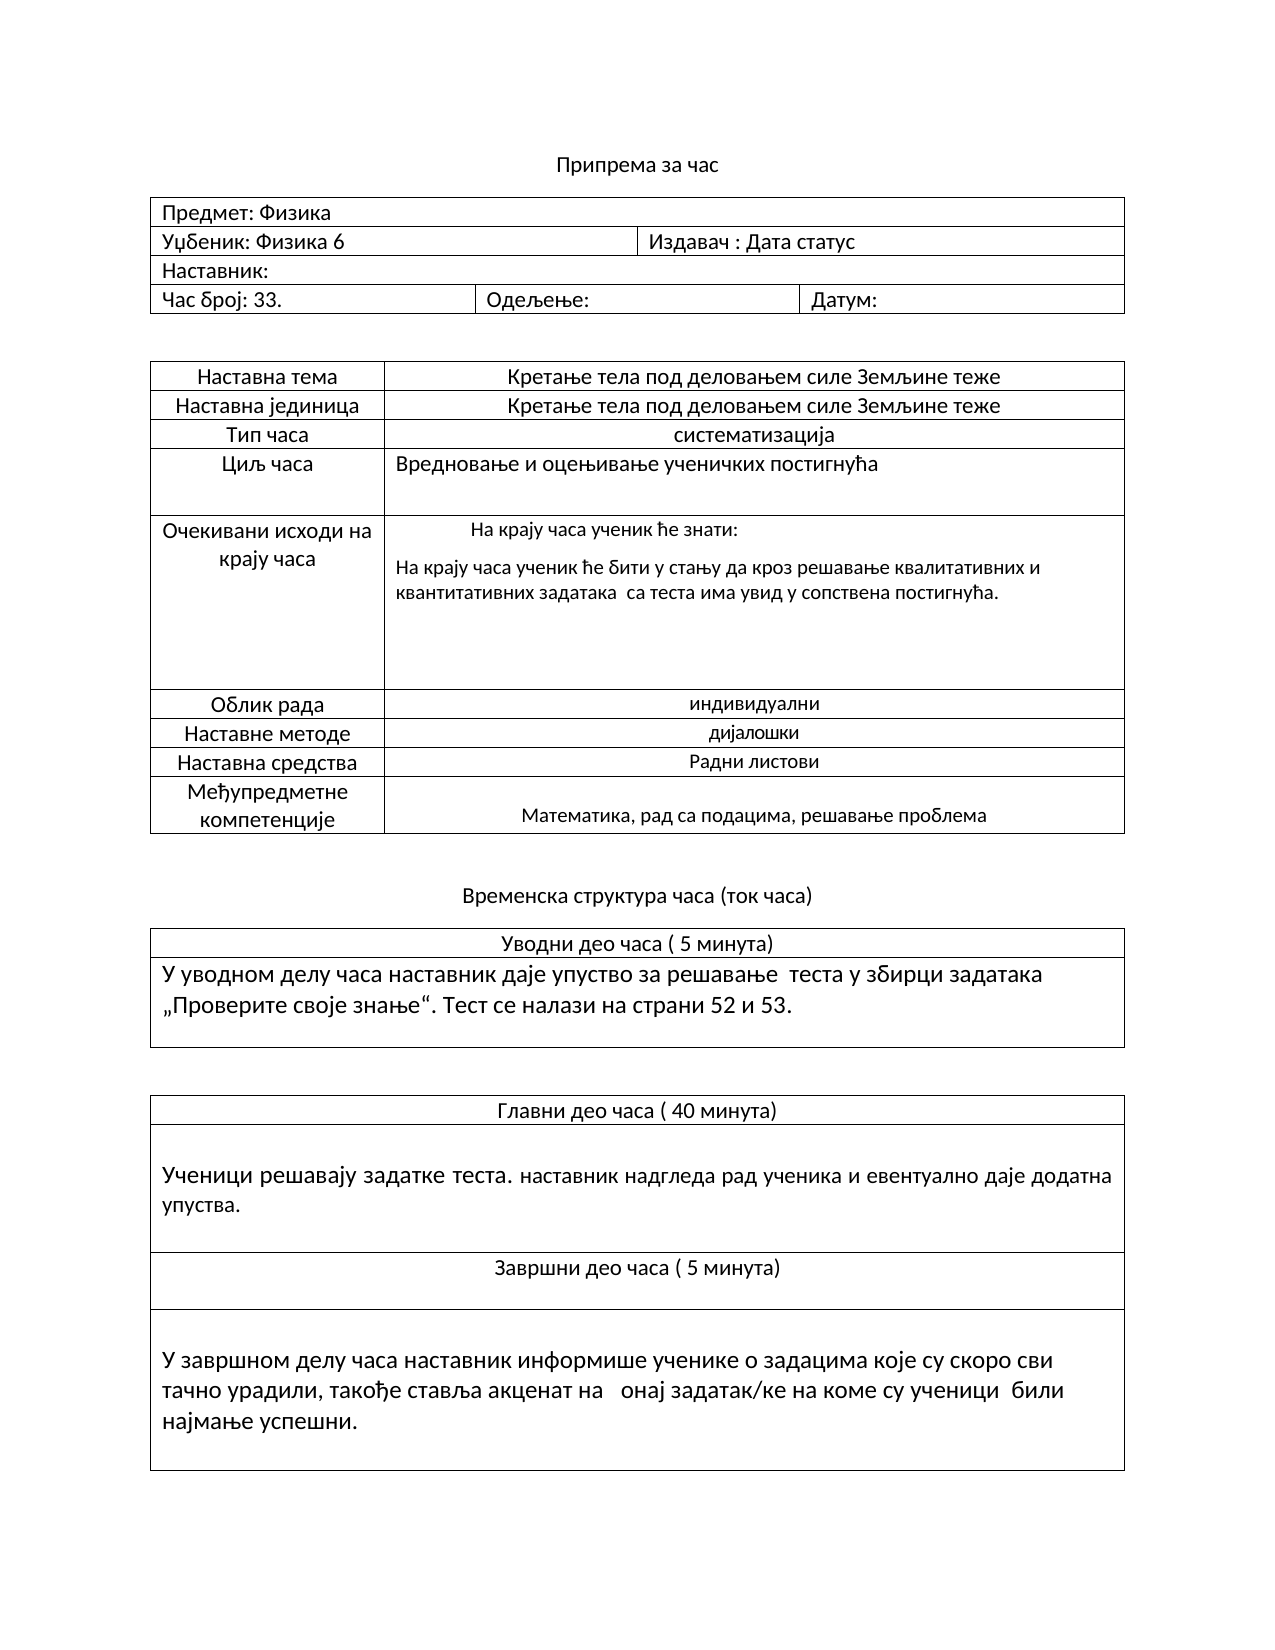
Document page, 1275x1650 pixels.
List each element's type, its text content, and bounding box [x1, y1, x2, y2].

table_header Предмет: Физика [151, 198, 1124, 226]
table_cell Међупредметне компетенције [151, 777, 384, 833]
table_cell Издавач : Дата статус [638, 227, 1124, 255]
table_header Главни део часа ( 40 минута) [151, 1096, 1124, 1124]
table_cell Радни листови [385, 748, 1124, 776]
text Временска структура часа (ток часа) [150, 881, 1125, 909]
table_cell У завршном делу часа наставник информише ученике о задацима које су скоро сви тачно урадили, такође ставља акценат на онај задатак/ке на коме су ученици били најмање успешни. [151, 1310, 1124, 1470]
table_cell Наставне методе [151, 719, 384, 747]
table_cell Завршни део часа ( 5 минута) [151, 1253, 1124, 1309]
table_cell индивидуални [385, 690, 1124, 718]
table_cell Облик рада [151, 690, 384, 718]
table_cell Наставна јединица [151, 391, 384, 419]
table_cell Наставна средства [151, 748, 384, 776]
table_cell Вредновање и оцењивање ученичких постигнућа [385, 449, 1124, 515]
table_cell Тип часа [151, 420, 384, 448]
table_cell Уџбеник: Физика 6 [151, 227, 637, 255]
text Припрема за час [150, 150, 1125, 178]
table_cell На крају часа ученик ће знати: На крају часа ученик ће бити у стању да кроз решавање квалитативних и квантитативних задатака са теста има увид у сопствена постигнућа. [385, 516, 1124, 689]
table_header Уводни део часа ( 5 минута) [151, 929, 1124, 957]
table_cell У уводном делу часа наставник даје упуство за решавање теста у збирци задатака „Проверите своје знање“. Тест се налази на страни 52 и 53. [151, 958, 1124, 1047]
table_cell Наставник: [151, 256, 1124, 284]
table_cell Кретање тела под деловањем силе Земљине теже [385, 391, 1124, 419]
table_cell дијалошки [385, 719, 1124, 747]
table_cell Одељење: [476, 285, 799, 313]
table_cell Ученици решавају задатке теста. наставник надгледа рад ученика и евентуално даје додатна упуства. [151, 1125, 1124, 1252]
table_cell систематизација [385, 420, 1124, 448]
table_cell Математика, рад са подацима, решавање проблема [385, 777, 1124, 833]
table_header Кретање тела под деловањем силе Земљине теже [385, 362, 1124, 390]
table_cell Датум: [800, 285, 1124, 313]
table_header Наставна тема [151, 362, 384, 390]
table_cell Циљ часа [151, 449, 384, 515]
table_cell Час број: 33. [151, 285, 475, 313]
table_cell Очекивани исходи на крају часа [151, 516, 384, 689]
